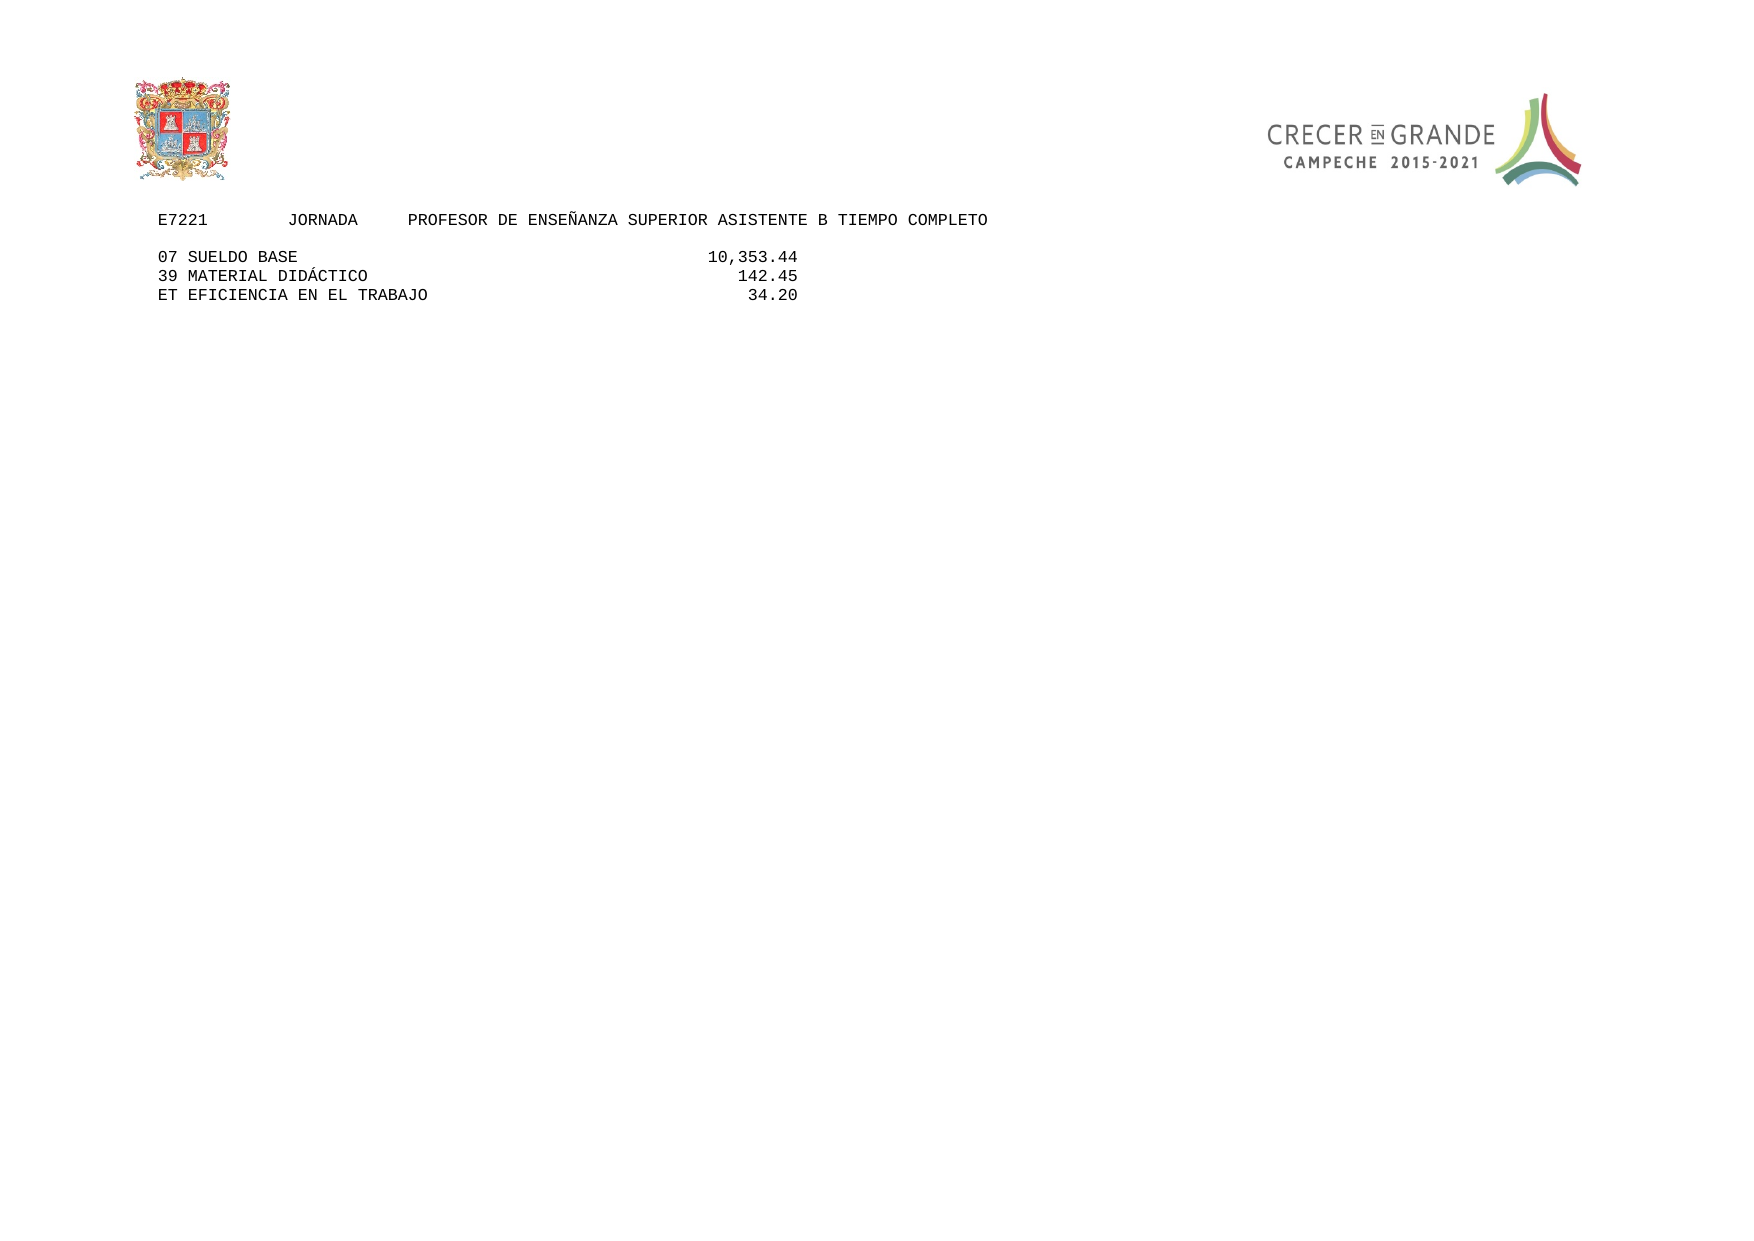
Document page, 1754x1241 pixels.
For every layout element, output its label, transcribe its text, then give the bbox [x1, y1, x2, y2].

text 39 MATERIAL DIDÁCTICO 142.45 [148, 268, 1606, 287]
text ET EFICIENCIA EN EL TRABAJO 34.20 [148, 287, 1606, 306]
picture [1262, 87, 1586, 190]
picture [133, 77, 231, 181]
text E7221 JORNADA PROFESOR DE ENSEÑANZA SUPERIOR ASISTENTE B TIEMPO COMPLETO [148, 211, 1606, 230]
text 07 SUELDO BASE 10,353.44 [148, 249, 1606, 268]
